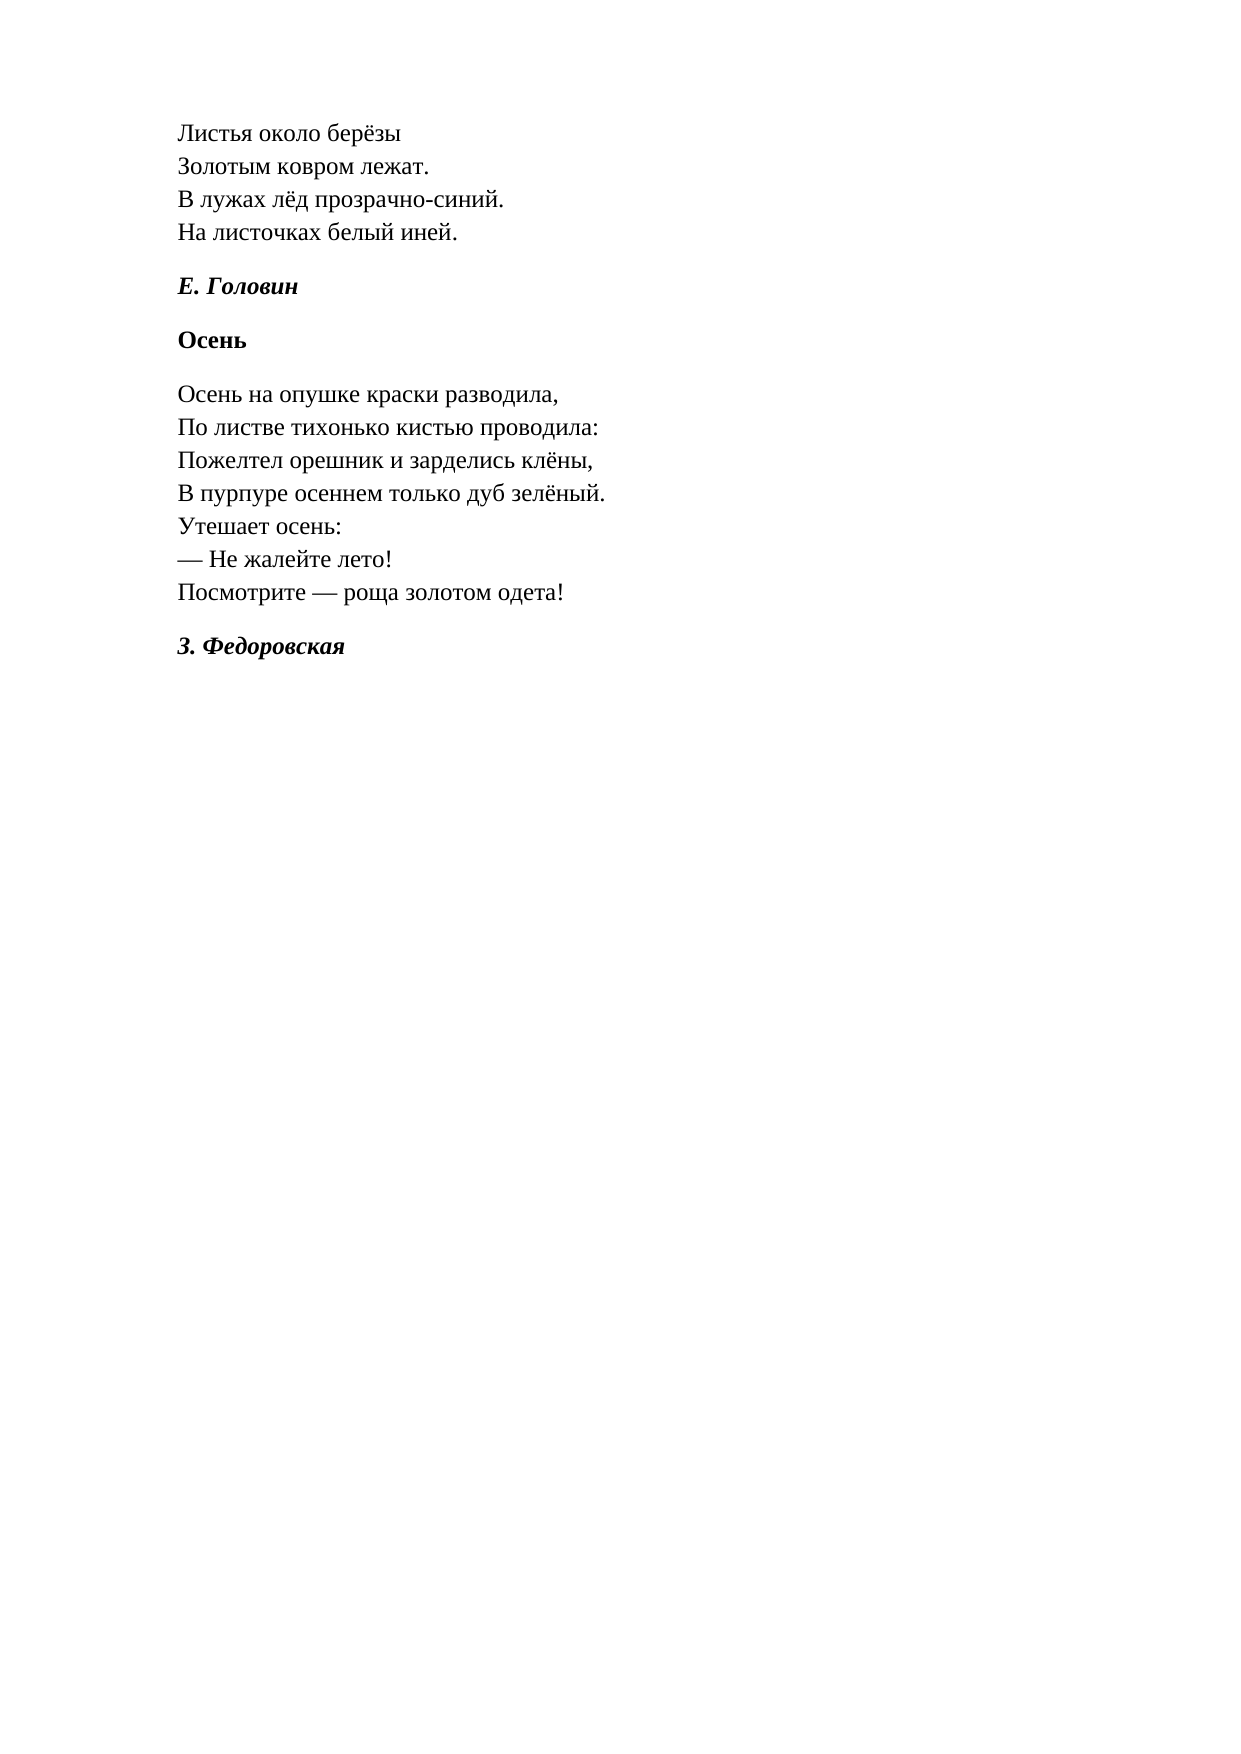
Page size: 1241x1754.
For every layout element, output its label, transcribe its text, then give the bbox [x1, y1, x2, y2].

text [177, 118, 1152, 246]
text Осень на опушке краски разводила, По листве тихонько кистью проводила: Пожелтел орешник и зарделись клёны, В пурпуре осеннем только дуб зелёный. Утешает осень: — Не жалейте лето! Посмотрите — роща золотом одета! [177, 379, 1152, 606]
text Осень [177, 325, 1152, 354]
text З. Федоровская [177, 631, 1152, 659]
text Е. Головин [177, 271, 1152, 300]
